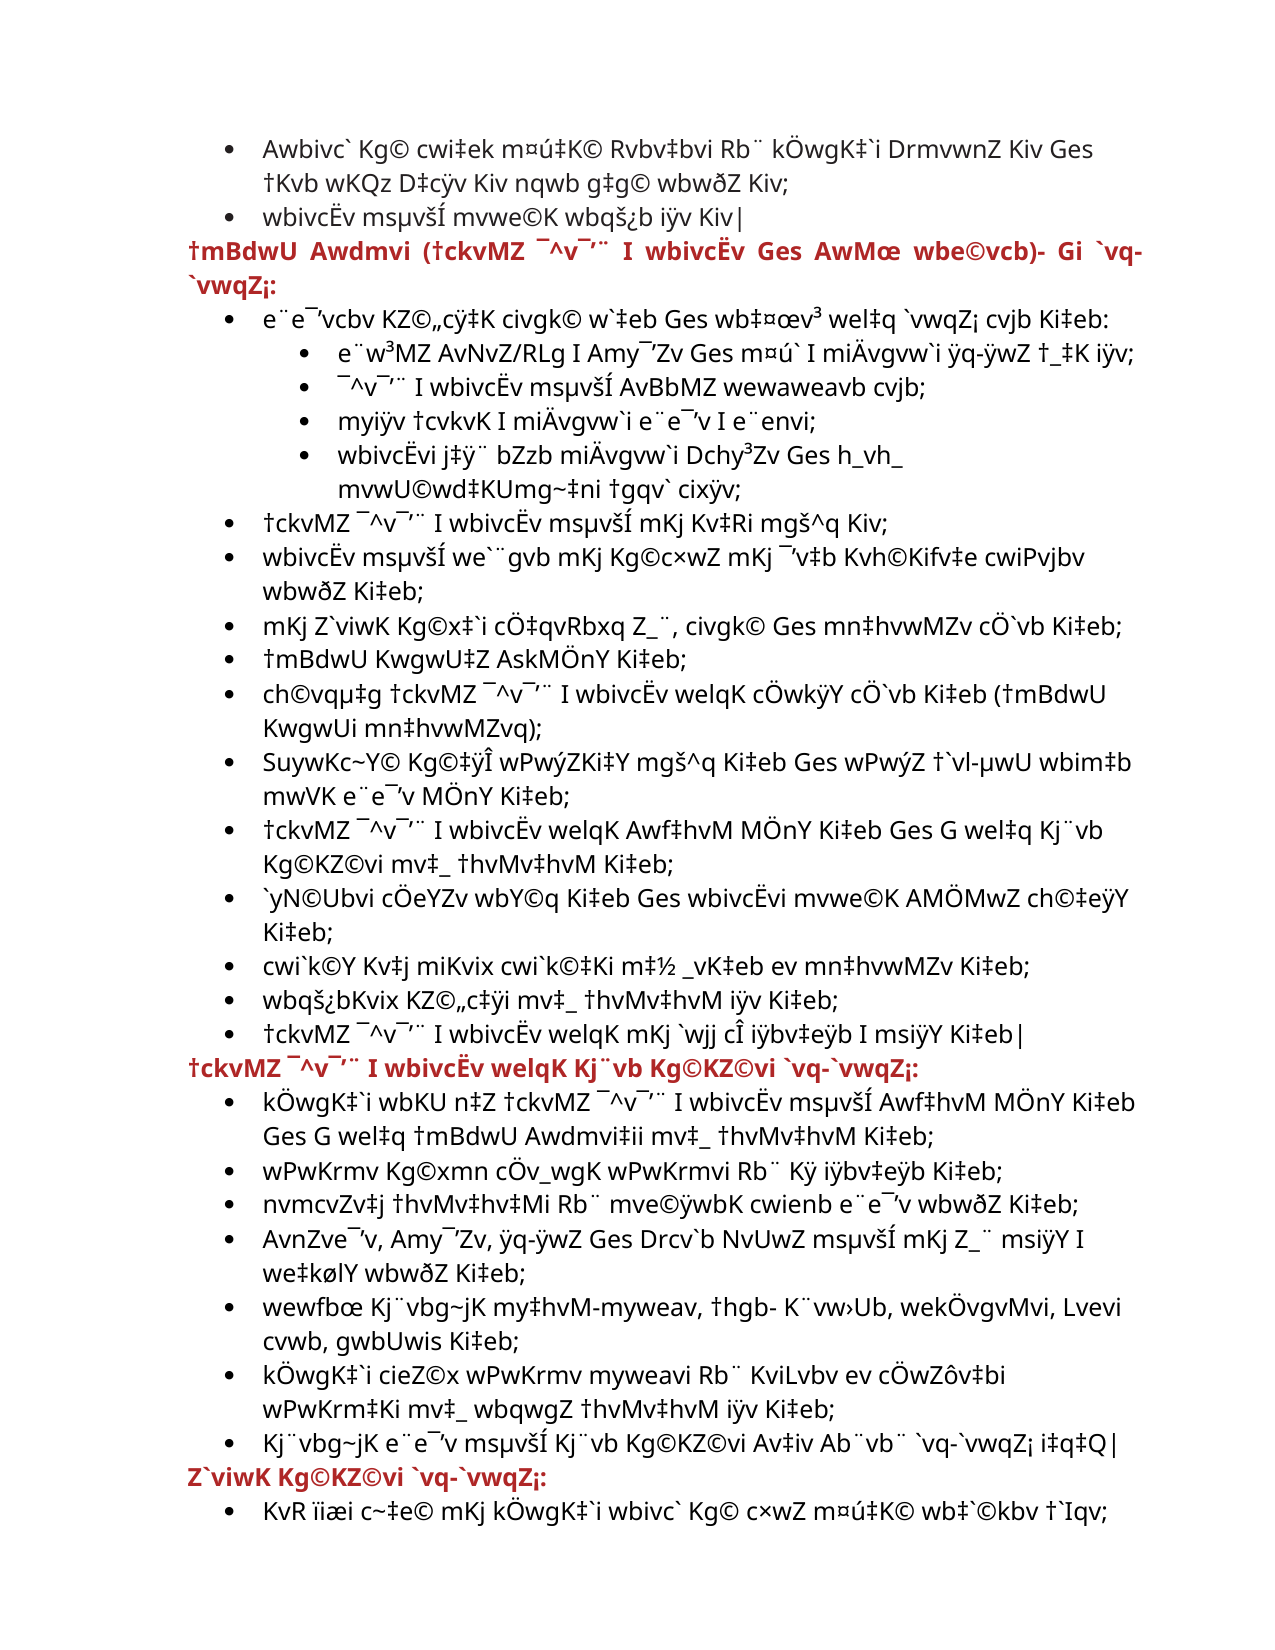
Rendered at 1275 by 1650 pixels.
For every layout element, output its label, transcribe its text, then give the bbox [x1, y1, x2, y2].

list Kj¨vbg~jK e¨e¯’v msµvšÍ Kj¨vb Kg©KZ©vi Av‡iv Ab¨vb¨ `vq-`vwqZ¡ i‡q‡Q| [225, 1426, 1144, 1460]
list ch©vqµ‡g †ckvMZ ¯^v¯’¨ I wbivcËv welqK cÖwkÿY cÖ`vb Ki‡eb (†mBdwU KwgwUi mn‡hvwMZvq); [225, 676, 1144, 744]
subtitle †ckvMZ ¯^v¯’¨ I wbivcËv welqK Kj¨vb Kg©KZ©vi `vq-`vwqZ¡: [187, 1051, 1144, 1085]
list `yN©Ubvi cÖeYZv wbY©q Ki‡eb Ges wbivcËvi mvwe©K AMÖMwZ ch©‡eÿY Ki‡eb; [225, 881, 1144, 949]
list kÖwgK‡`i cieZ©x wPwKrmv myweavi Rb¨ KviLvbv ev cÖwZôv‡bi wPwKrm‡Ki mv‡_ wbqwgZ †hvMv‡hvM iÿv Ki‡eb; [225, 1357, 1144, 1426]
list nvmcvZv‡j †hvMv‡hv‡Mi Rb¨ mve©ÿwbK cwienb e¨e¯’v wbwðZ Ki‡eb; [225, 1187, 1144, 1221]
list wbivcËv msµvšÍ we`¨gvb mKj Kg©c×wZ mKj ¯’v‡b Kvh©Kifv‡e cwiPvjbv wbwðZ Ki‡eb; [225, 540, 1144, 608]
list ¯^v¯’¨ I wbivcËv msµvšÍ AvBbMZ wewaweavb cvjb; [300, 370, 1144, 404]
list mKj Z`viwK Kg©x‡`i cÖ‡qvRbxq Z_¨, civgk© Ges mn‡hvwMZv cÖ`vb Ki‡eb; [225, 608, 1144, 642]
list KvR ïiæi c~‡e© mKj kÖwgK‡`i wbivc` Kg© c×wZ m¤ú‡K© wb‡`©kbv †`Iqv; [225, 1494, 1144, 1528]
list AvnZve¯’v, Amy¯’Zv, ÿq-ÿwZ Ges Drcv`b NvUwZ msµvšÍ mKj Z_¨ msiÿY I we‡kølY wbwðZ Ki‡eb; [225, 1221, 1144, 1289]
list e¨e¯’vcbv KZ©„cÿ‡K civgk© w`‡eb Ges wb‡¤œv³ wel‡q `vwqZ¡ cvjb Ki‡eb: [225, 302, 1144, 336]
list Awbivc` Kg© cwi‡ek m¤ú‡K© Rvbv‡bvi Rb¨ kÖwgK‡`i DrmvwnZ Kiv Ges †Kvb wKQz D‡cÿv Kiv nqwb g‡g© wbwðZ Kiv; [225, 131, 1144, 199]
subtitle Z`viwK Kg©KZ©vi `vq-`vwqZ¡: [187, 1460, 1144, 1494]
list wbivcËvi j‡ÿ¨ bZzb miÄvgvw`i Dchy³Zv Ges h_vh_ mvwU©wd‡KUmg~‡ni †gqv` cixÿv; [300, 438, 1144, 506]
subtitle †mBdwU Awdmvi (†ckvMZ ¯^v¯’¨ I wbivcËv Ges AwMœ wbe©vcb)- Gi `vq-`vwqZ¡: [187, 233, 1144, 302]
list SuywKc~Y© Kg©‡ÿÎ wPwýZKi‡Y mgš^q Ki‡eb Ges wPwýZ †`vl-µwU wbim‡b mwVK e¨e¯’v MÖnY Ki‡eb; [225, 744, 1144, 812]
list wPwKrmv Kg©xmn cÖv_wgK wPwKrmvi Rb¨ Kÿ iÿbv‡eÿb Ki‡eb; [225, 1153, 1144, 1187]
list †mBdwU KwgwU‡Z AskMÖnY Ki‡eb; [225, 642, 1144, 676]
list cwi`k©Y Kv‡j miKvix cwi`k©‡Ki m‡½ _vK‡eb ev mn‡hvwMZv Ki‡eb; [225, 949, 1144, 983]
list wbqš¿bKvix KZ©„c‡ÿi mv‡_ †hvMv‡hvM iÿv Ki‡eb; [225, 983, 1144, 1017]
list e¨w³MZ AvNvZ/RLg I Amy¯’Zv Ges m¤ú` I miÄvgvw`i ÿq-ÿwZ †_‡K iÿv; [300, 336, 1144, 370]
list wbivcËv msµvšÍ mvwe©K wbqš¿b iÿv Kiv| [225, 199, 1144, 233]
list †ckvMZ ¯^v¯’¨ I wbivcËv welqK mKj `wjj cÎ iÿbv‡eÿb I msiÿY Ki‡eb| [225, 1017, 1144, 1051]
list †ckvMZ ¯^v¯’¨ I wbivcËv msµvšÍ mKj Kv‡Ri mgš^q Kiv; [225, 506, 1144, 540]
list kÖwgK‡`i wbKU n‡Z †ckvMZ ¯^v¯’¨ I wbivcËv msµvšÍ Awf‡hvM MÖnY Ki‡eb Ges G wel‡q †mBdwU Awdmvi‡ii mv‡_ †hvMv‡hvM Ki‡eb; [225, 1085, 1144, 1153]
list myiÿv †cvkvK I miÄvgvw`i e¨e¯’v I e¨envi; [300, 404, 1144, 438]
list wewfbœ Kj¨vbg~jK my‡hvM-myweav, †hgb- K¨vw›Ub, wekÖvgvMvi, Lvevi cvwb, gwbUwis Ki‡eb; [225, 1289, 1144, 1357]
list †ckvMZ ¯^v¯’¨ I wbivcËv welqK Awf‡hvM MÖnY Ki‡eb Ges G wel‡q Kj¨vb Kg©KZ©vi mv‡_ †hvMv‡hvM Ki‡eb; [225, 812, 1144, 881]
